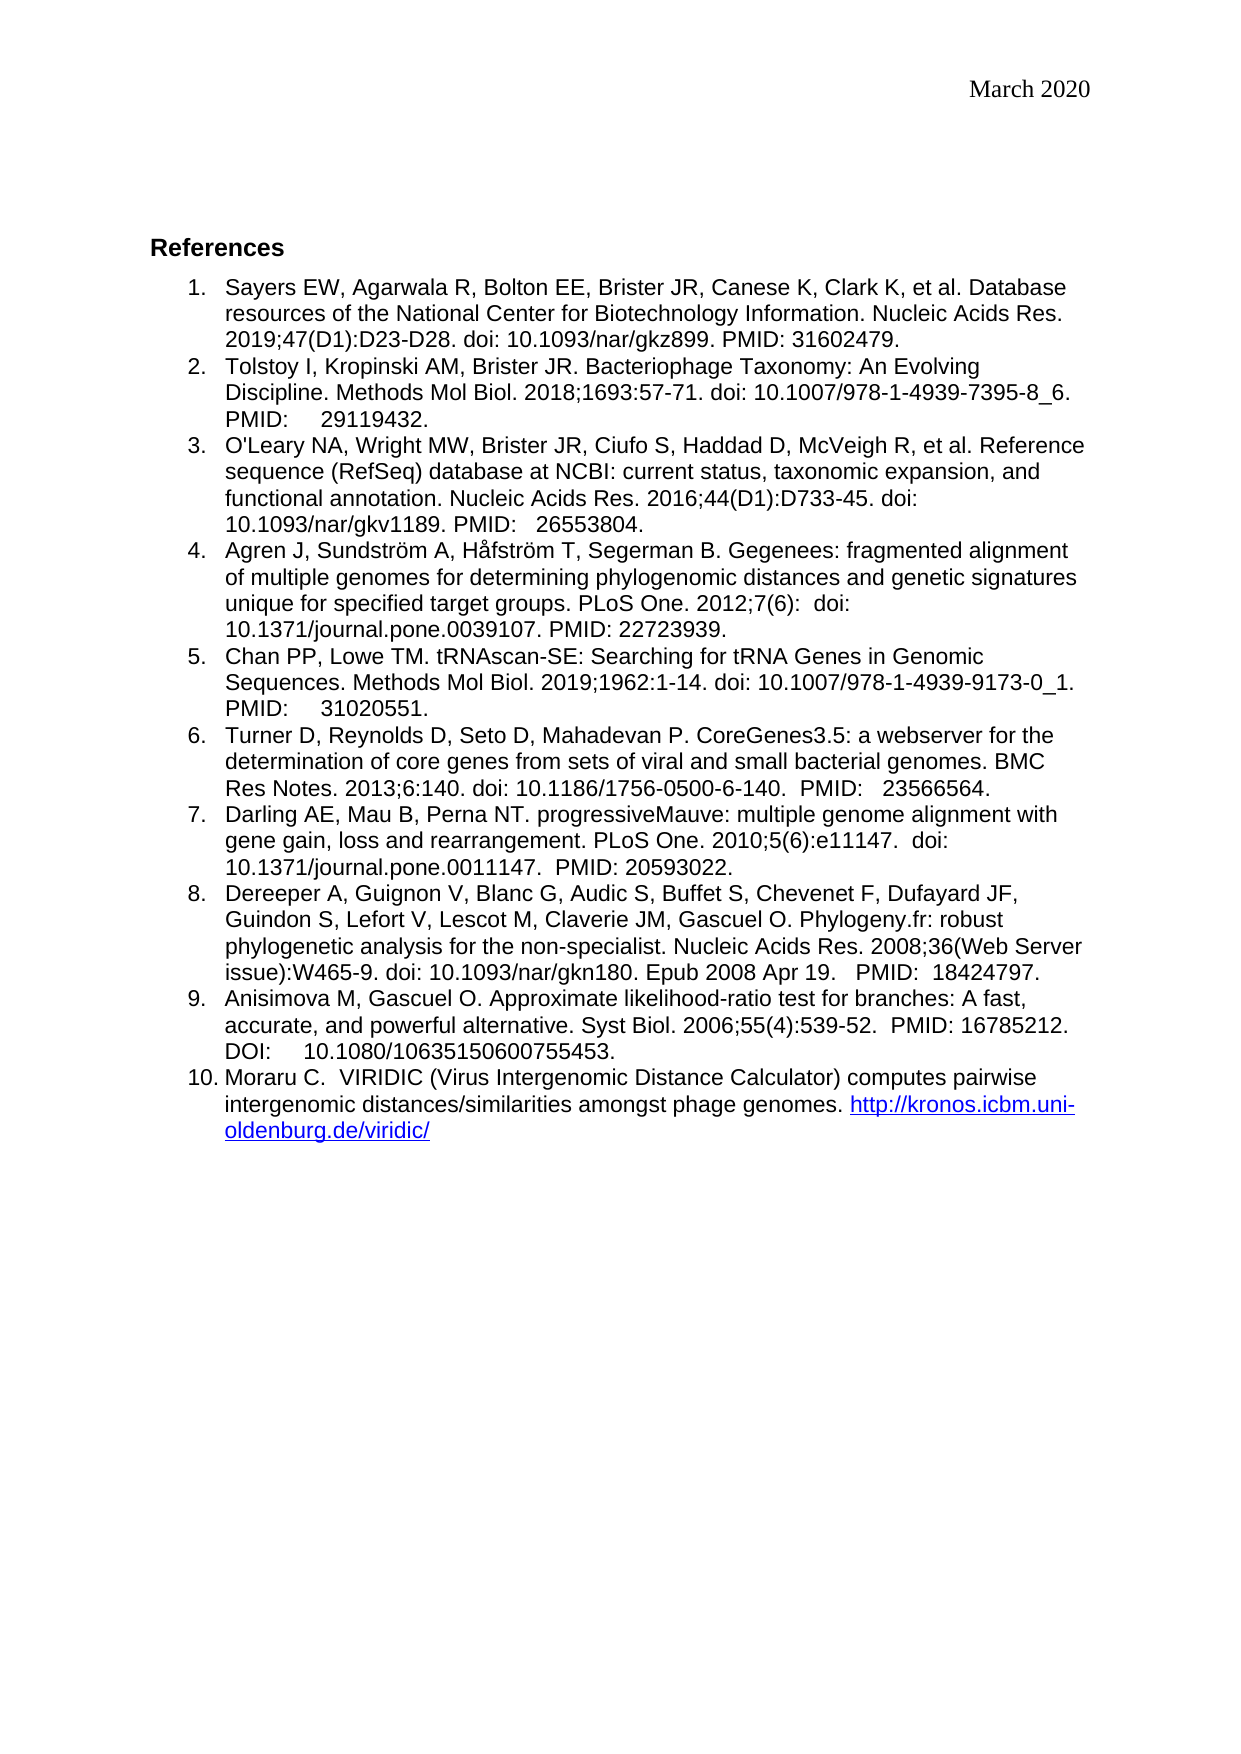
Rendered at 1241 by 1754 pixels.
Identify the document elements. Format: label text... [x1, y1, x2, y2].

list Sayers EW, Agarwala R, Bolton EE, Brister JR, Canese K, Clark K, et al. Database resources of the National Center for Biotechnology Information. Nucleic Acids Res. 2019;47(D1):D23-D28. doi: 10.1093/nar/gkz899. PMID: 31602479. [187, 274, 1090, 353]
list Darling AE, Mau B, Perna NT. progressiveMauve: multiple genome alignment with gene gain, loss and rearrangement. PLoS One. 2010;5(6):e11147. doi: 10.1371/journal.pone.0011147. PMID: 20593022. [187, 801, 1090, 880]
list Dereeper A, Guignon V, Blanc G, Audic S, Buffet S, Chevenet F, Dufayard JF, Guindon S, Lefort V, Lescot M, Claverie JM, Gascuel O. Phylogeny.fr: robust phylogenetic analysis for the non-specialist. Nucleic Acids Res. 2008;36(Web Server issue):W465-9. doi: 10.1093/nar/gkn180. Epub 2008 Apr 19. PMID: 18424797. [187, 880, 1090, 985]
list O'Leary NA, Wright MW, Brister JR, Ciufo S, Haddad D, McVeigh R, et al. Reference sequence (RefSeq) database at NCBI: current status, taxonomic expansion, and functional annotation. Nucleic Acids Res. 2016;44(D1):D733-45. doi: 10.1093/nar/gkv1189. PMID: 26553804. [187, 432, 1090, 537]
list Anisimova M, Gascuel O. Approximate likelihood-ratio test for branches: A fast, accurate, and powerful alternative. Syst Biol. 2006;55(4):539-52. PMID: 16785212. DOI: 10.1080/10635150600755453. [187, 985, 1090, 1064]
list Turner D, Reynolds D, Seto D, Mahadevan P. CoreGenes3.5: a webserver for the determination of core genes from sets of viral and small bacterial genomes. BMC Res Notes. 2013;6:140. doi: 10.1186/1756-0500-6-140. PMID: 23566564. [187, 722, 1090, 801]
list Moraru C. VIRIDIC (Virus Intergenomic Distance Calculator) computes pairwise intergenomic distances/similarities amongst phage genomes. http://kronos.icbm.uni-oldenburg.de/viridic/ [187, 1064, 1090, 1143]
list Agren J, Sundström A, Håfström T, Segerman B. Gegenees: fragmented alignment of multiple genomes for determining phylogenomic distances and genetic signatures unique for specified target groups. PLoS One. 2012;7(6): doi: 10.1371/journal.pone.0039107. PMID: 22723939. [187, 537, 1090, 643]
list Tolstoy I, Kropinski AM, Brister JR. Bacteriophage Taxonomy: An Evolving Discipline. Methods Mol Biol. 2018;1693:57-71. doi: 10.1007/978-1-4939-7395-8_6. PMID: 29119432. [187, 353, 1090, 432]
text References [150, 232, 1090, 261]
list Chan PP, Lowe TM. tRNAscan-SE: Searching for tRNA Genes in Genomic Sequences. Methods Mol Biol. 2019;1962:1-14. doi: 10.1007/978-1-4939-9173-0_1. PMID: 31020551. [187, 643, 1090, 722]
